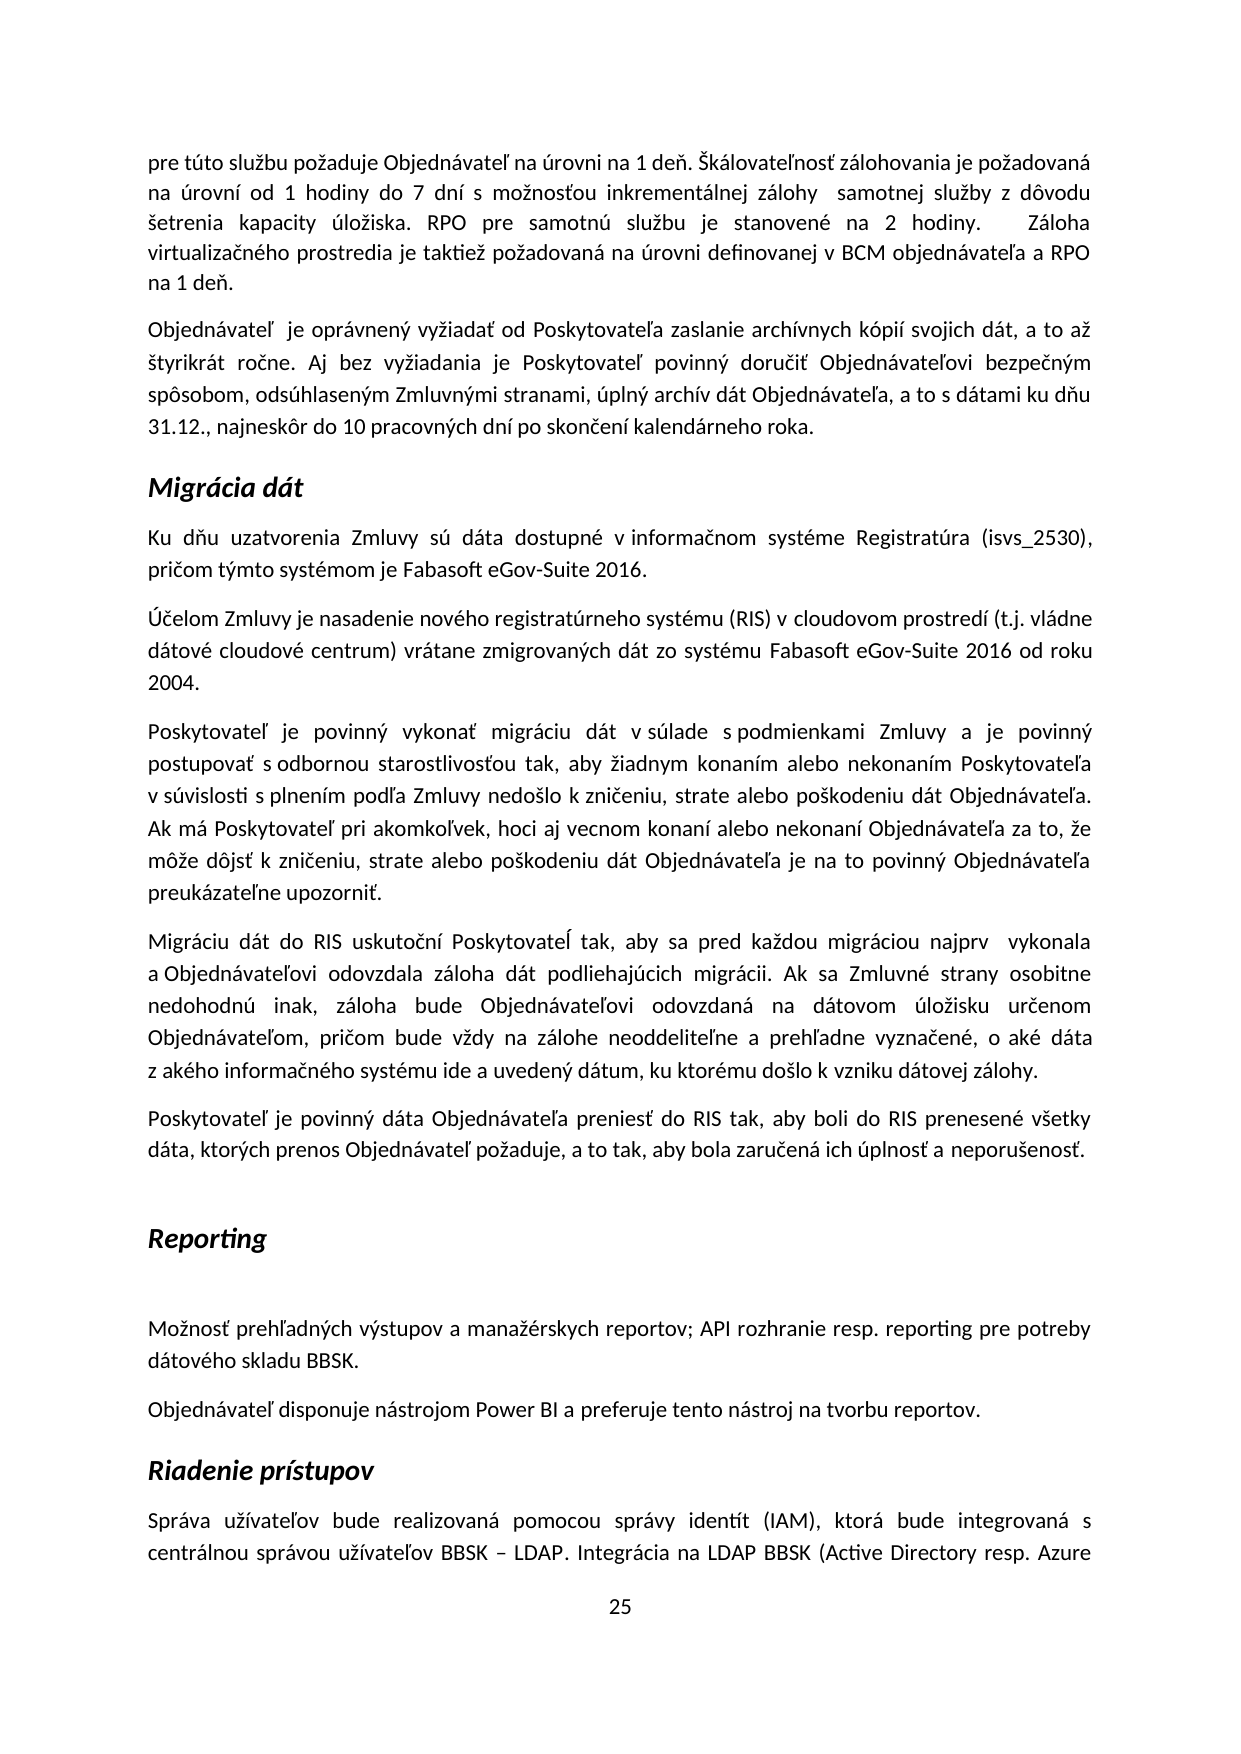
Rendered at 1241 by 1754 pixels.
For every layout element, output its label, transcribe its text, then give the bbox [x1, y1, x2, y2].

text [148, 148, 1092, 297]
text Poskytovateľ je povinný dáta Objednávateľa preniesť do RIS tak, aby boli do RIS prenesené všetky dáta, ktorých prenos Objednávateľ požaduje, a to tak, aby bola zaručená ich úplnosť a neporušenosť. [148, 1104, 1092, 1163]
text Objednávateľ je oprávnený vyžiadať od Poskytovateľa zaslanie archívnych kópií svojich dát, a to až štyrikrát ročne. Aj bez vyžiadania je Poskytovateľ povinný doručiť Objednávateľovi bezpečným spôsobom, odsúhlaseným Zmluvnými stranami, úplný archív dát Objednávateľa, a to s dátami ku dňu 31.12., najneskôr do 10 pracovných dní po skončení kalendárneho roka. [148, 315, 1093, 440]
subtitle Riadenie prístupov [148, 1452, 1092, 1488]
text Objednávateľ disponuje nástrojom Power BI a preferuje tento nástroj na tvorbu reportov. [148, 1395, 1059, 1423]
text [148, 1506, 1093, 1566]
text Ku dňu uzatvorenia Zmluvy sú dáta dostupné v informačnom systéme Registratúra (isvs_2530), pričom týmto systémom je Fabasoft eGov-Suite 2016. [148, 523, 1093, 583]
text Poskytovateľ je povinný vykonať migráciu dát v súlade s podmienkami Zmluvy a je povinný postupovať s odbornou starostlivosťou tak, aby žiadnym konaním alebo nekonaním Poskytovateľa v súvislosti s plnením podľa Zmluvy nedošlo k zničeniu, strate alebo poškodeniu dát Objednávateľa. Ak má Poskytovateľ pri akomkoľvek, hoci aj vecnom konaní alebo nekonaní Objednávateľa za to, že môže dôjsť k zničeniu, strate alebo poškodeniu dát Objednávateľa je na to povinný Objednávateľa preukázateľne upozorniť. [148, 717, 1093, 906]
text Účelom Zmluvy je nasadenie nového registratúrneho systému (RIS) v cloudovom prostredí (t.j. vládne dátové cloudové centrum) vrátane zmigrovaných dát zo systému Fabasoft eGov-Suite 2016 od roku 2004. [148, 604, 1093, 696]
subtitle Reporting [148, 1220, 1092, 1256]
subtitle Migrácia dát [148, 469, 1092, 505]
text Migráciu dát do RIS uskutoční Poskytovateĺ tak, aby sa pred každou migráciou najprv vykonala a Objednávateľovi odovzdala záloha dát podliehajúcich migrácii. Ak sa Zmluvné strany osobitne nedohodnú inak, záloha bude Objednávateľovi odovzdaná na dátovom úložisku určenom Objednávateľom, pričom bude vždy na zálohe neoddeliteľne a prehľadne vyznačené, o aké dáta z akého informačného systému ide a uvedený dátum, ku ktorému došlo k vzniku dátovej zálohy. [148, 927, 1093, 1084]
text Možnosť prehľadných výstupov a manažérskych reportov; API rozhranie resp. reporting pre potreby dátového skladu BBSK. [148, 1314, 1093, 1374]
